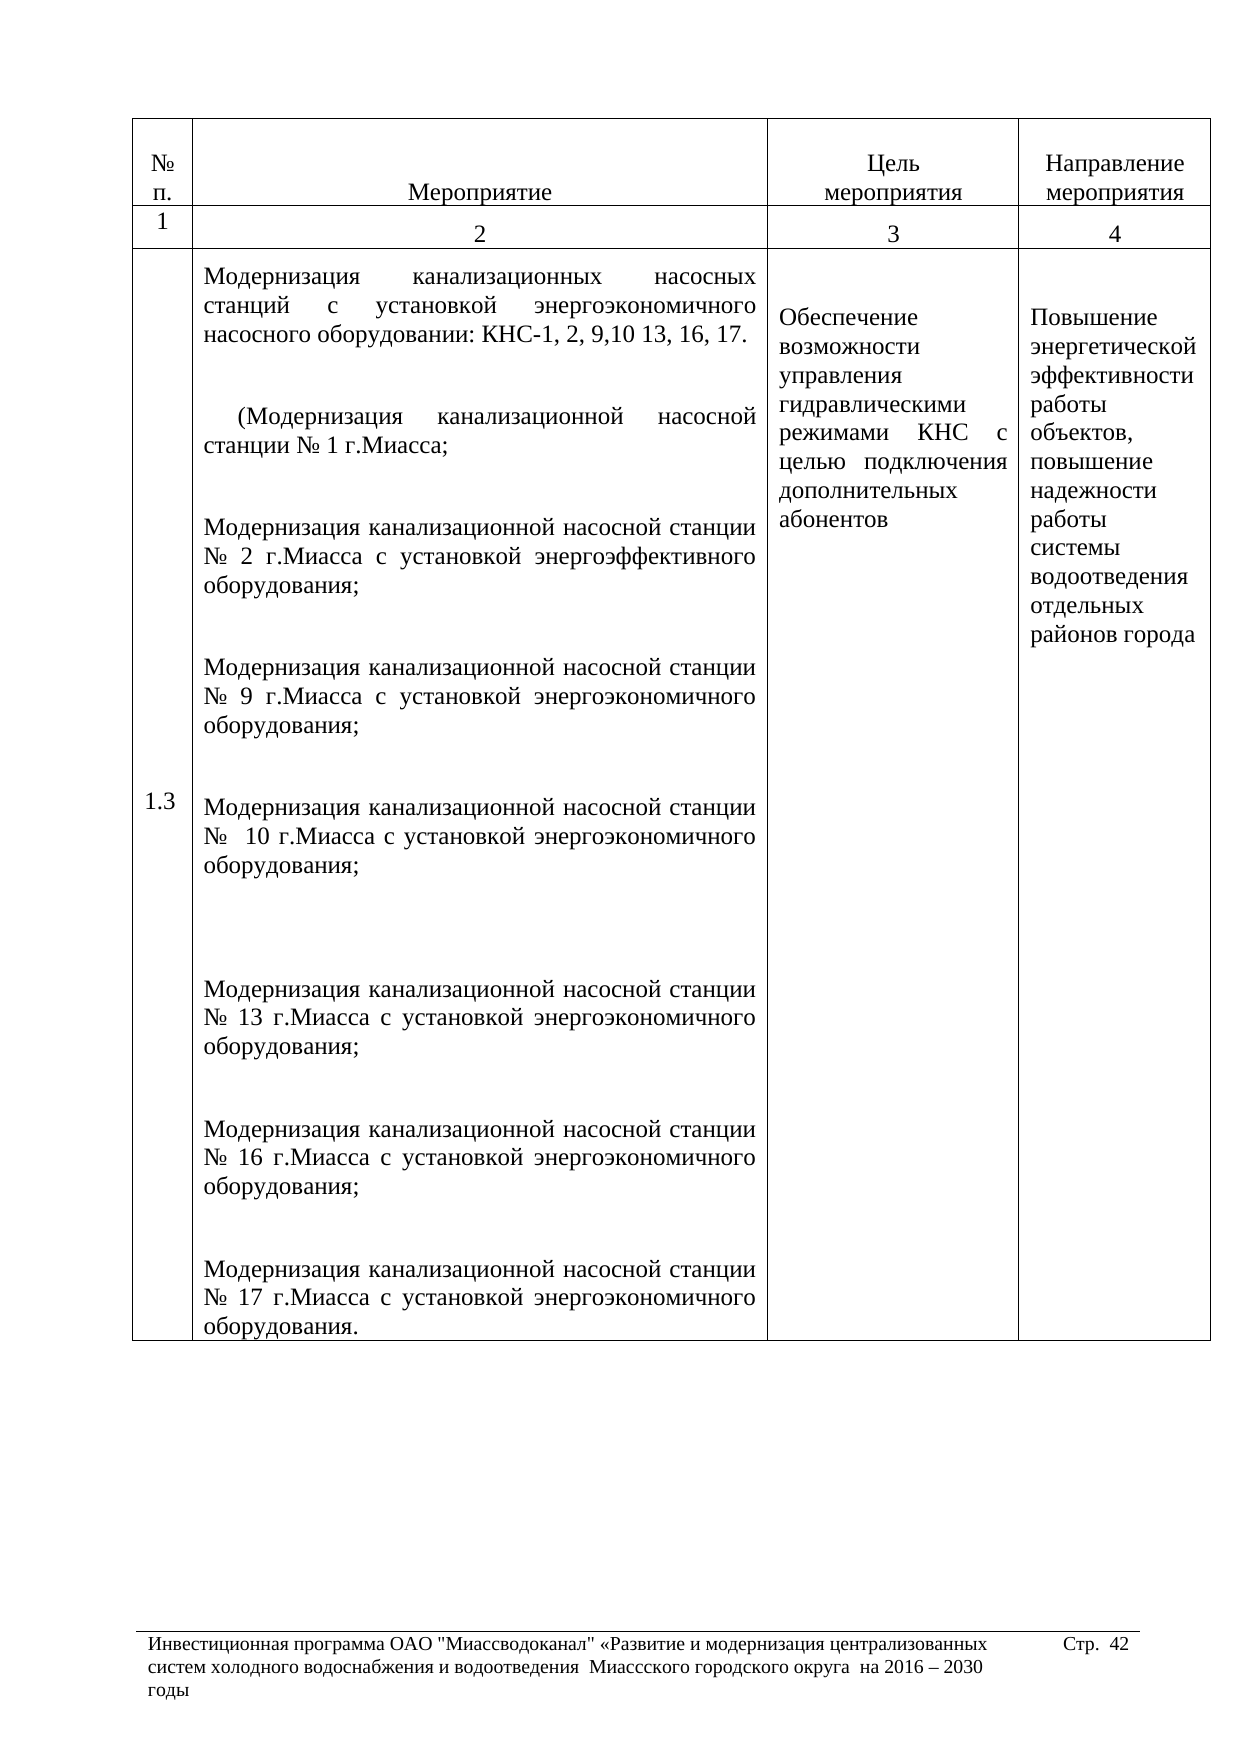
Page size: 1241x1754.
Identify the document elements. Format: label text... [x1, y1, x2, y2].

table_cell 1.3 [133, 249, 192, 1340]
table_header Направление мероприятия [1019, 119, 1210, 205]
table_cell Обеспечение возможности управления гидравлическими режимами КНС с целью подключения дополнительных абонентов [768, 249, 1018, 1340]
table_cell 1 [133, 206, 192, 248]
table_cell Модернизация канализационных насосных станций с установкой энергоэкономичного насосного оборудовании: КНС-1, 2, 9,10 13, 16, 17. (Модернизация канализационной насосной станции № 1 г.Миасса; Модернизация канализационной насосной станции № 2 г.Миасса с установкой энергоэффективного оборудования; Модернизация канализационной насосной станции № 9 г.Миасса с установкой энергоэкономичного оборудования; Модернизация канализационной насосной станции № 10 г.Миасса с установкой энергоэкономичного оборудования; Модернизация канализационной насосной станции № 13 г.Миасса с установкой энергоэкономичного оборудования; Модернизация канализационной насосной станции № 16 г.Миасса с установкой энергоэкономичного оборудования; Модернизация канализационной насосной станции № 17 г.Миасса с установкой энергоэкономичного оборудования. [193, 249, 767, 1340]
table_cell 3 [768, 206, 1018, 248]
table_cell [1019, 249, 1210, 1340]
table_cell 2 [193, 206, 767, 248]
table_header Мероприятие [193, 119, 767, 205]
table_header Цель мероприятия [768, 119, 1018, 205]
table_header № п. [133, 119, 192, 205]
table_cell 4 [1019, 206, 1210, 248]
